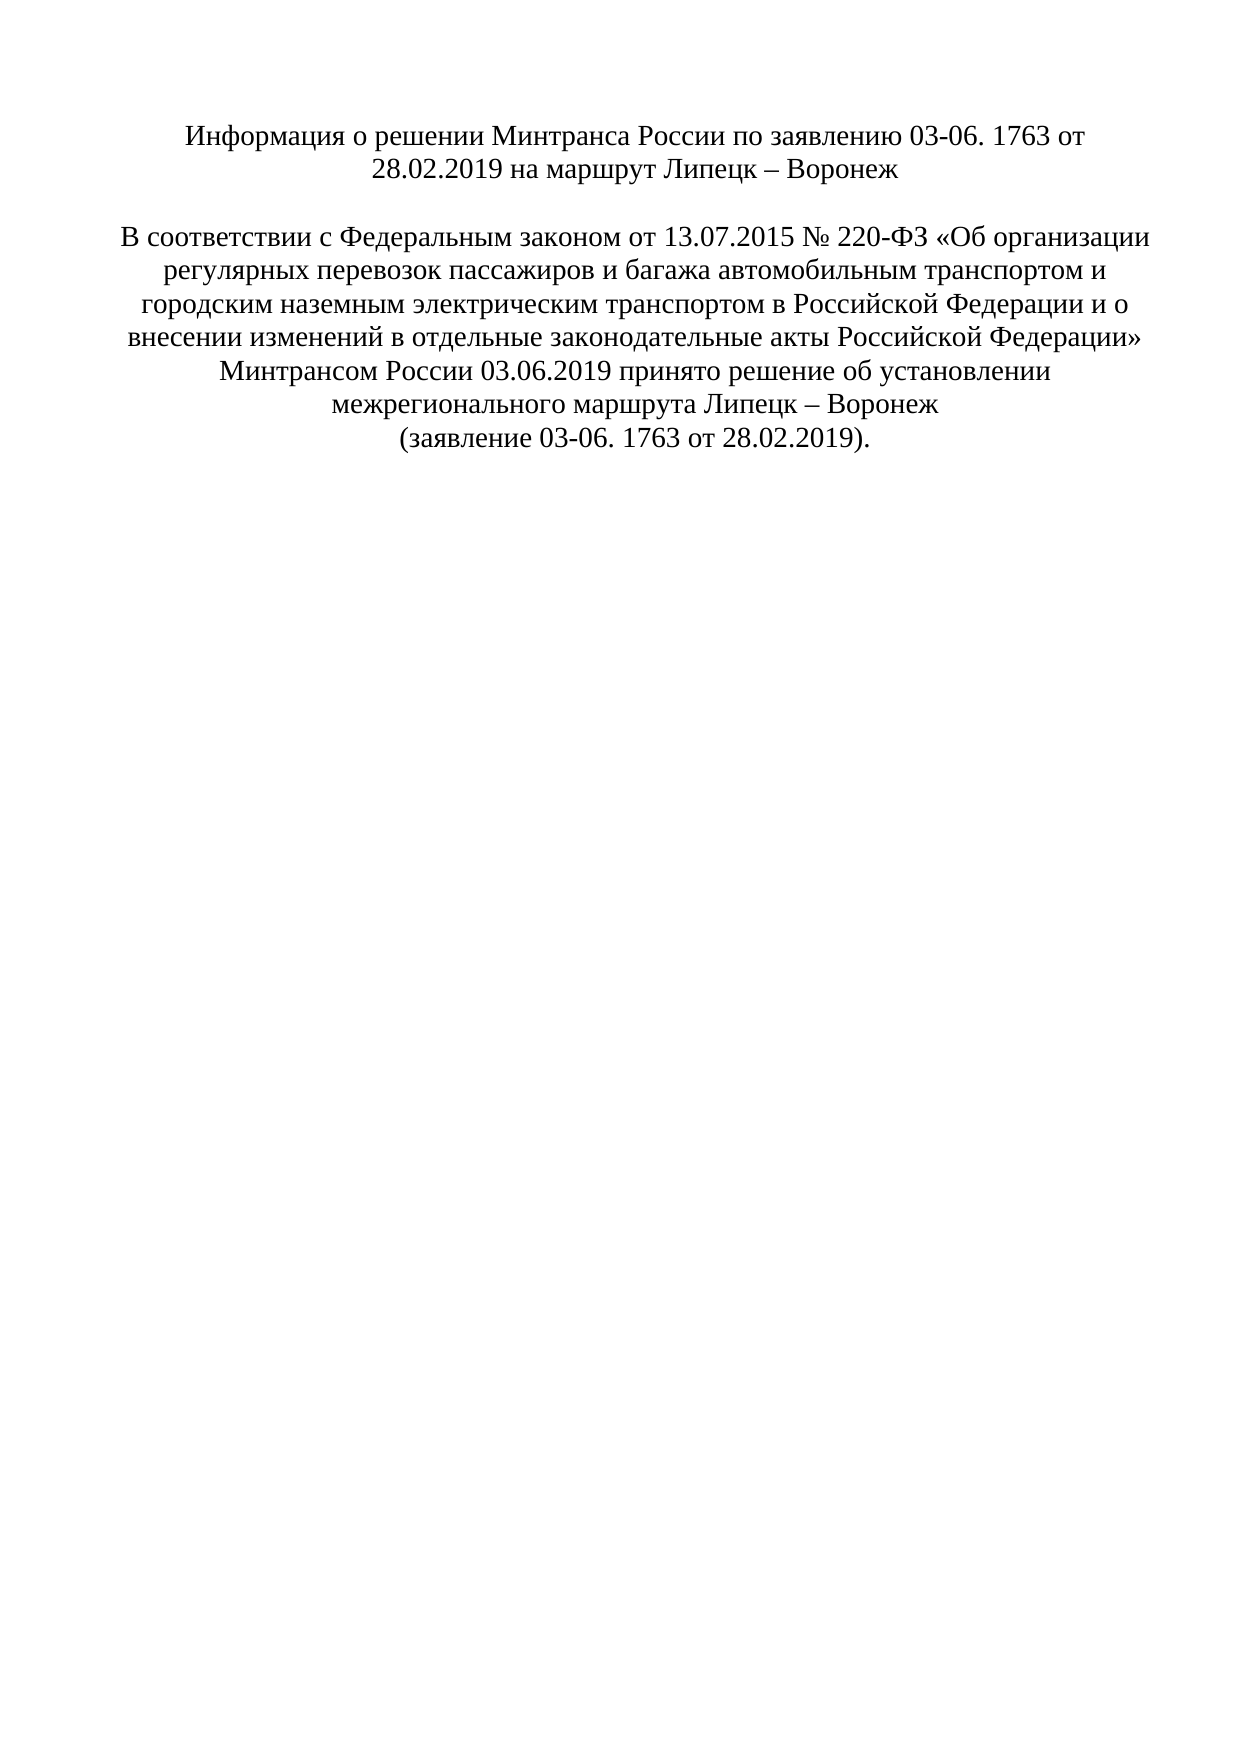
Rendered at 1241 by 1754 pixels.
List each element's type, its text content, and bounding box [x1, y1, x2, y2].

text Информация о решении Минтранса России по заявлению 03-06. 1763 от 28.02.2019 на маршрут Липецк – Воронеж [118, 118, 1152, 185]
text В соответствии с Федеральным законом от 13.07.2015 № 220-ФЗ «Об организации регулярных перевозок пассажиров и багажа автомобильным транспортом и городским наземным электрическим транспортом в Российской Федерации и о внесении изменений в отдельные законодательные акты Российской Федерации» Минтрансом России 03.06.2019 принято решение об установлении межрегионального маршрута Липецк – Воронеж [118, 219, 1152, 420]
text (заявление 03-06. 1763 от 28.02.2019). [118, 420, 1152, 453]
